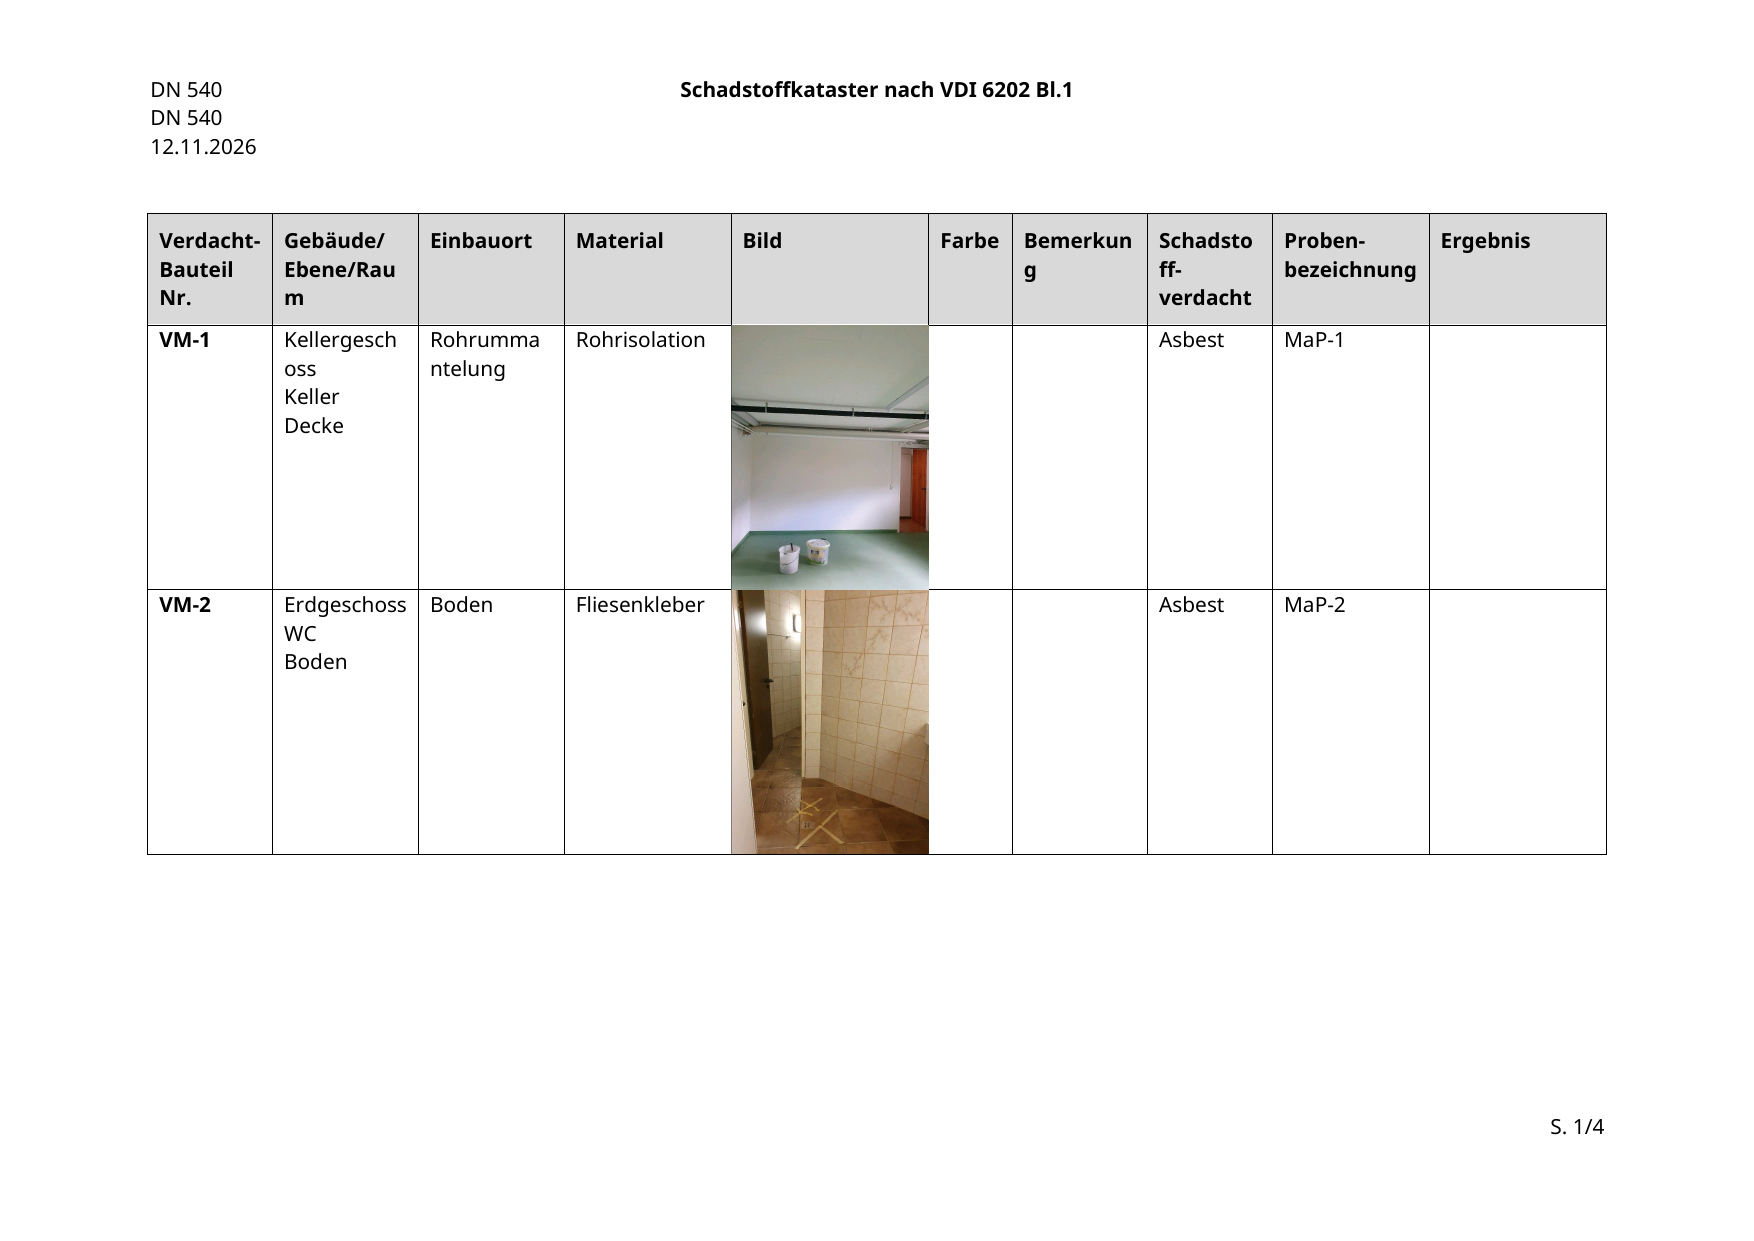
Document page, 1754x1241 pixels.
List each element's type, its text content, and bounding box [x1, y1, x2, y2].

table_cell [929, 326, 1012, 589]
table_cell Asbest [1148, 326, 1272, 589]
table_cell VM-2 [148, 590, 272, 854]
table_cell [1013, 590, 1147, 854]
table_cell VM-1 [148, 326, 272, 589]
table_header Farbe [929, 214, 1012, 324]
table_cell [1430, 590, 1606, 854]
table_cell Boden [419, 590, 564, 854]
table_header Proben-bezeichnung [1273, 214, 1429, 324]
table_cell [1013, 326, 1147, 589]
picture [731, 325, 929, 854]
table_header Bemerkung [1013, 214, 1147, 324]
table_header Einbauort [419, 214, 564, 324]
table_cell Kellergeschoss Keller Decke [273, 326, 418, 589]
table_header Ergebnis [1430, 214, 1606, 324]
table_cell Erdgeschoss WC Boden [273, 590, 418, 854]
table_cell MaP-2 [1273, 590, 1429, 854]
table_header Bild [732, 214, 928, 324]
table_cell [929, 590, 1012, 854]
table_cell Asbest [1148, 590, 1272, 854]
table_cell Rohrummantelung [419, 326, 564, 589]
table_header Material [565, 214, 731, 324]
table_cell [1430, 326, 1606, 589]
table_header Gebäude/ Ebene/Raum [273, 214, 418, 324]
table_header Schadstoff-verdacht [1148, 214, 1272, 324]
table_cell Fliesenkleber [565, 590, 731, 854]
table_header Verdacht-Bauteil Nr. [148, 214, 272, 324]
table_cell Rohrisolation [565, 326, 731, 589]
table_cell MaP-1 [1273, 326, 1429, 589]
